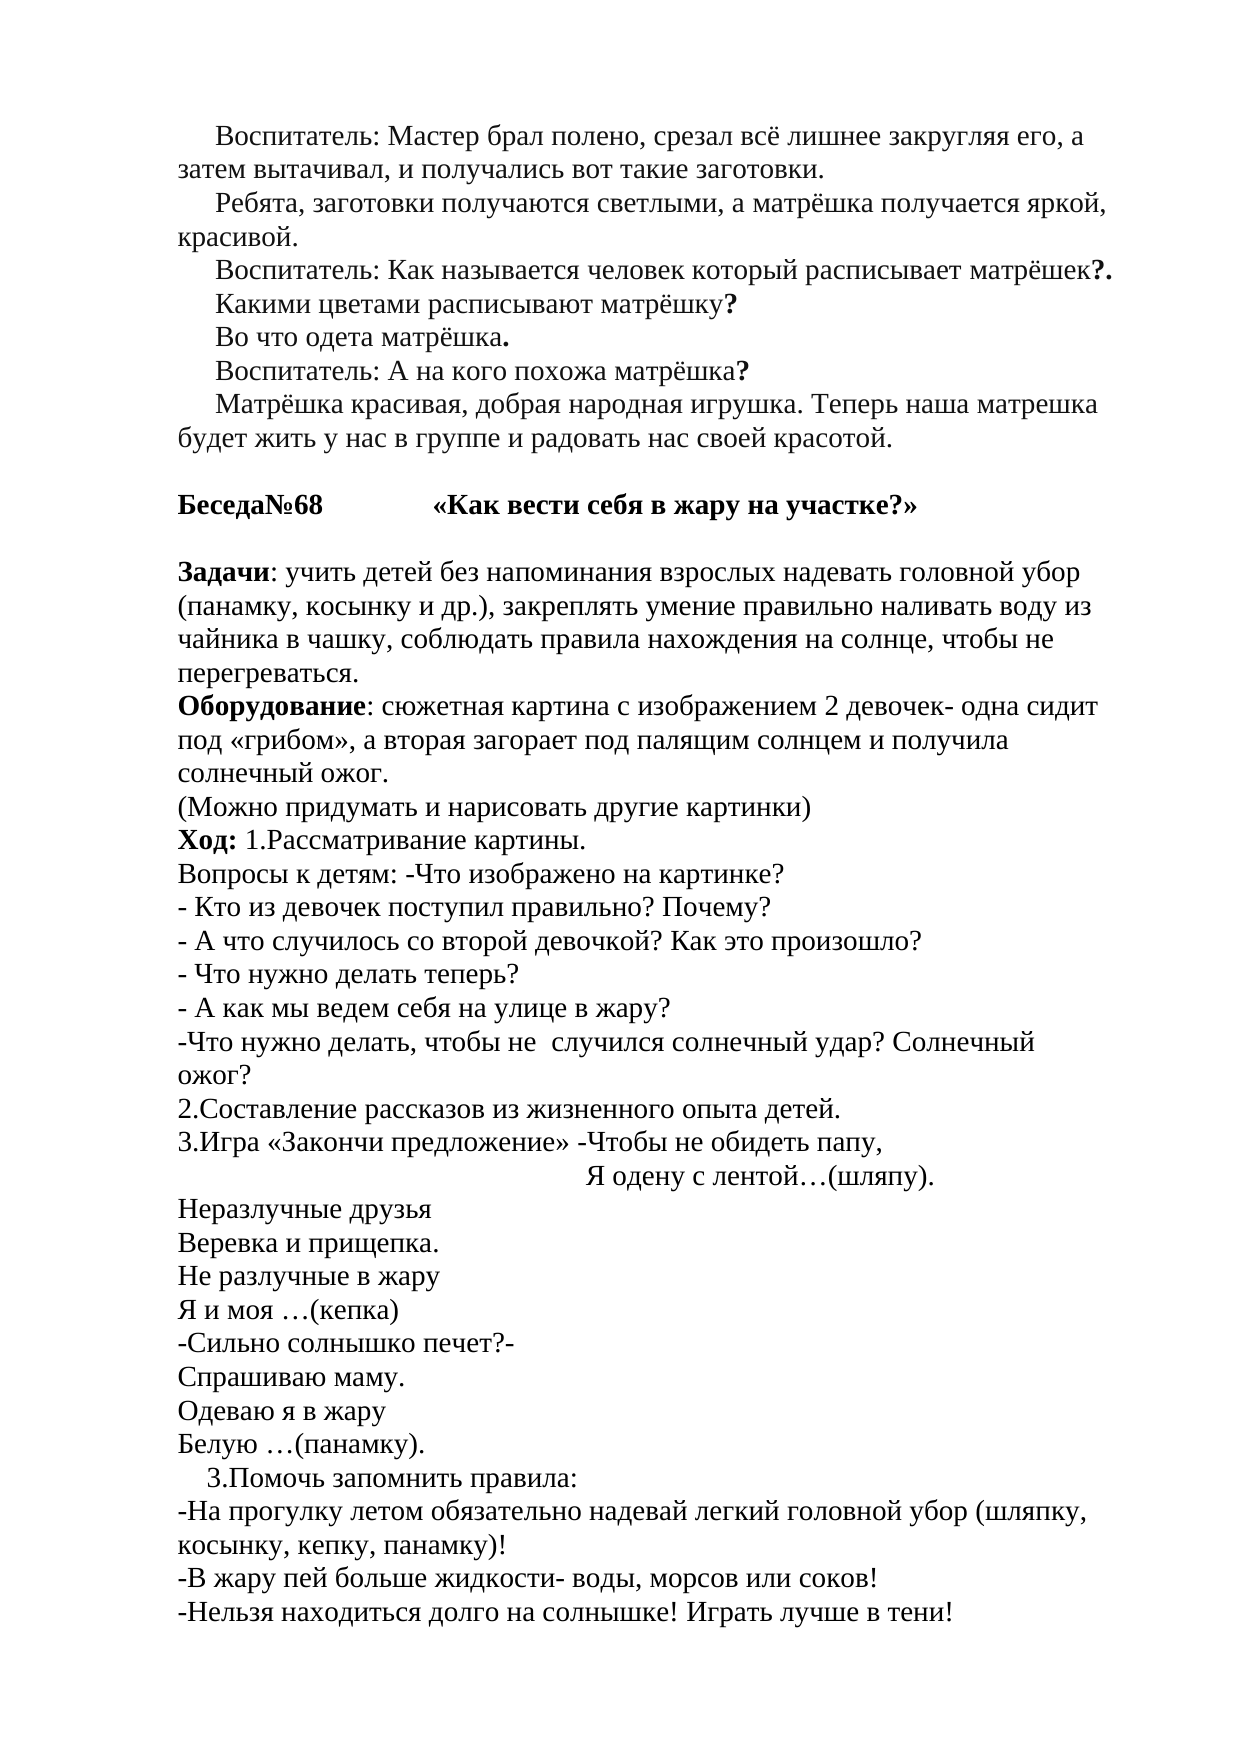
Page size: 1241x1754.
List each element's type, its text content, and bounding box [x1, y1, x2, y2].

text Какими цветами расписывают матрёшку? [177, 286, 1152, 319]
text Ребята, заготовки получаются светлыми, а матрёшка получается яркой, красивой. [177, 185, 1152, 252]
text Во что одета матрёшка. [177, 319, 1152, 353]
text - Кто из девочек поступил правильно? Почему? [177, 889, 1114, 923]
text Матрёшка красивая, добрая народная игрушка. Теперь наша матрешка будет жить у нас в группе и радовать нас своей красотой. [177, 386, 1152, 453]
text -Что нужно делать, чтобы не случился солнечный удар? Солнечный ожог? [177, 1024, 1114, 1091]
text Веревка и прищепка. [177, 1225, 1114, 1258]
text Я одену с лентой…(шляпу). [177, 1158, 1114, 1191]
text Белую …(панамку). [177, 1426, 1114, 1460]
text Я и моя …(кепка) [177, 1292, 1114, 1326]
text Одеваю я в жару [177, 1393, 1114, 1426]
text - Что нужно делать теперь? [177, 957, 1114, 990]
text Воспитатель: Мастер брал полено, срезал всё лишнее закругляя его, а затем вытачивал, и получались вот такие заготовки. [177, 118, 1152, 185]
text - А как мы ведем себя на улице в жару? [177, 990, 1114, 1024]
text Оборудование: сюжетная картина с изображением 2 девочек- одна сидит под «грибом», а вторая загорает под палящим солнцем и получила солнечный ожог. [177, 688, 1114, 789]
text -Сильно солнышко печет?- [177, 1326, 1114, 1359]
text 3.Помочь запомнить правила: [177, 1460, 1114, 1493]
text - А что случилось со второй девочкой? Как это произошло? [177, 923, 1114, 957]
text Спрашиваю маму. [177, 1359, 1114, 1393]
text -Нельзя находиться долго на солнышке! Играть лучше в тени! [177, 1594, 1114, 1627]
text Воспитатель: А на кого похожа матрёшка? [177, 353, 1152, 386]
text Беседа№68 «Как вести себя в жару на участке?» [177, 487, 1152, 521]
text (Можно придумать и нарисовать другие картинки) [177, 789, 1114, 822]
text -В жару пей больше жидкости- воды, морсов или соков! [177, 1560, 1114, 1594]
text Ход: 1.Рассматривание картины. [177, 822, 1114, 856]
text Не разлучные в жару [177, 1258, 1114, 1292]
text 2.Составление рассказов из жизненного опыта детей. [177, 1091, 1114, 1124]
text Воспитатель: Как называется человек который расписывает матрёшек?. [177, 252, 1152, 286]
text -На прогулку летом обязательно надевай легкий головной убор (шляпку, косынку, кепку, панамку)! [177, 1493, 1114, 1560]
text Вопросы к детям: -Что изображено на картинке? [177, 856, 1114, 889]
text Задачи: учить детей без напоминания взрослых надевать головной убор (панамку, косынку и др.), закреплять умение правильно наливать воду из чайника в чашку, соблюдать правила нахождения на солнце, чтобы не перегреваться. [177, 554, 1114, 688]
text 3.Игра «Закончи предложение» -Чтобы не обидеть папу, [177, 1124, 1114, 1158]
text Неразлучные друзья [177, 1191, 1114, 1225]
